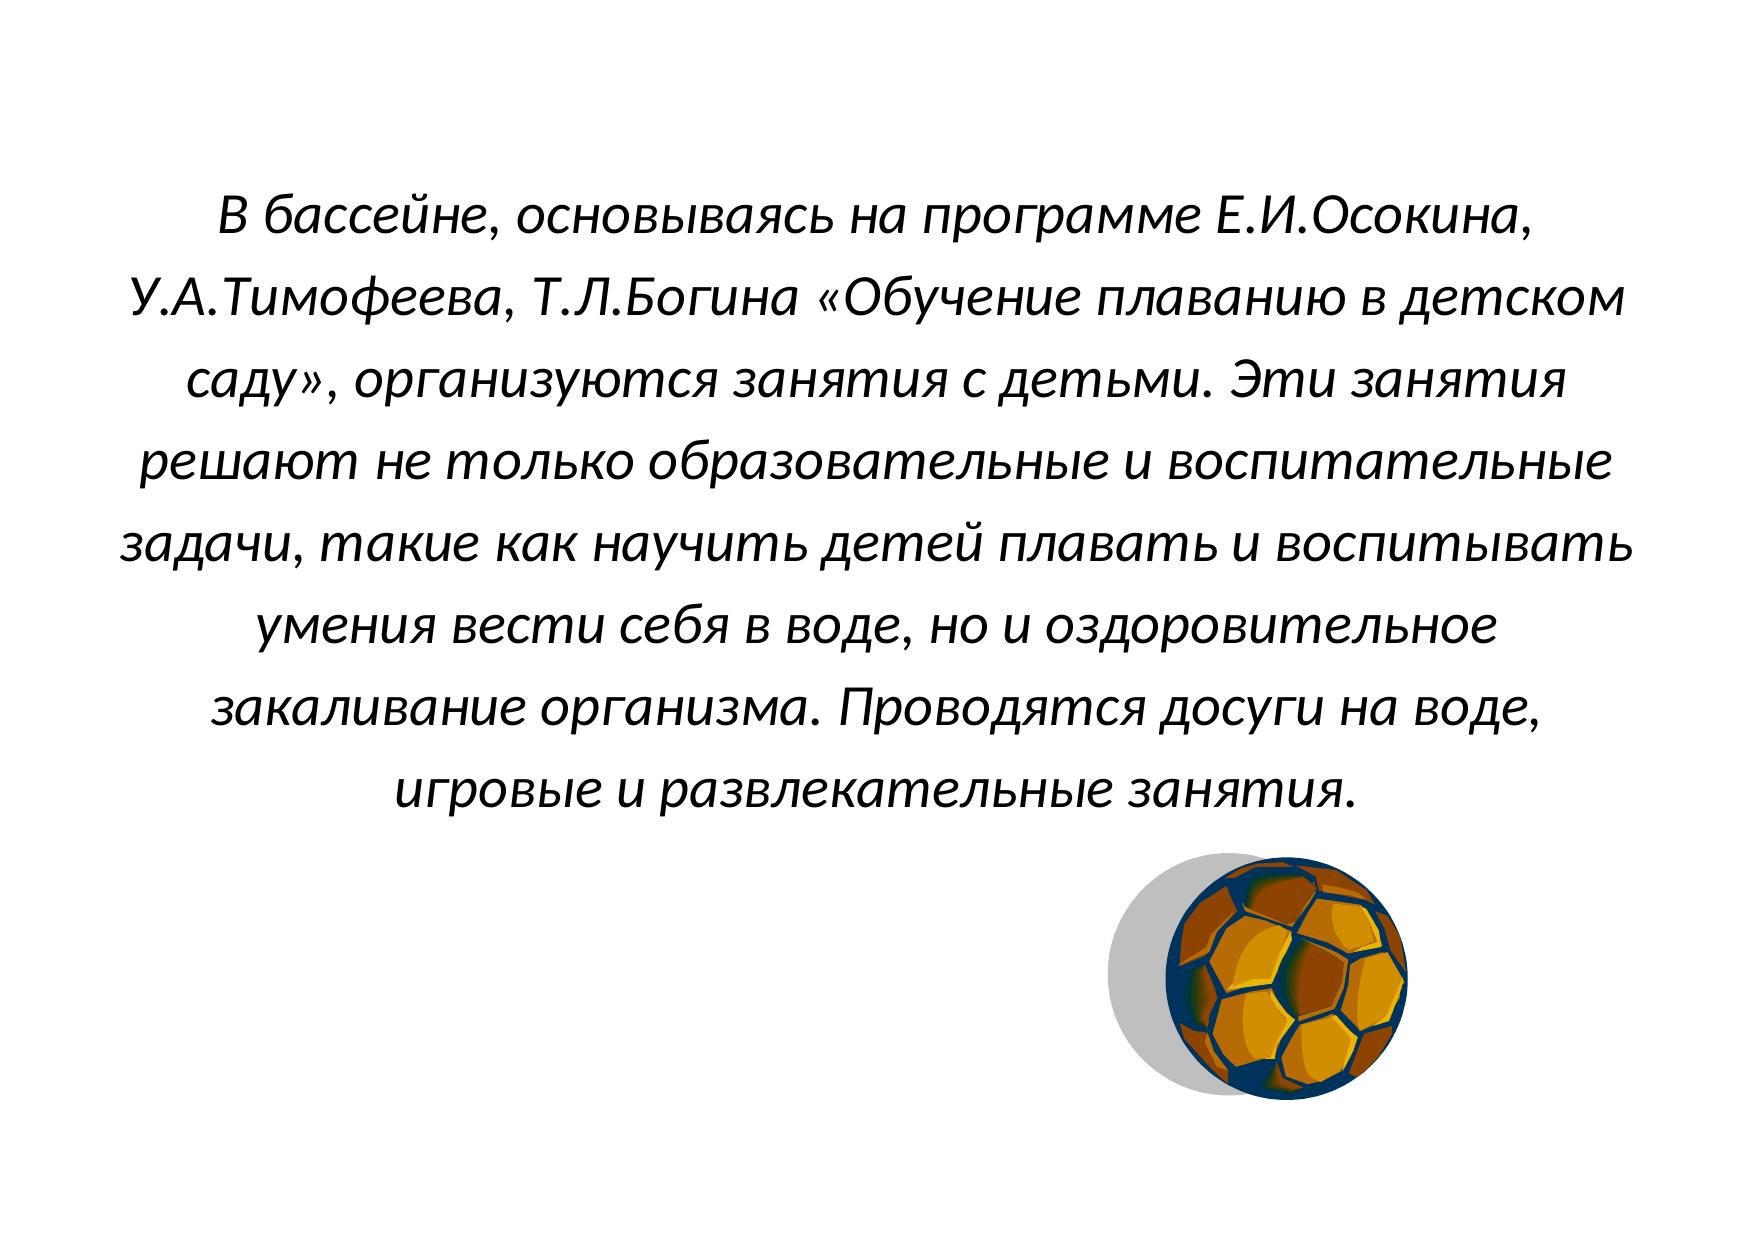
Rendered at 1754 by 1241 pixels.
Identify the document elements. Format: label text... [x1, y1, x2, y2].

text В бассейне, основываясь на программе Е.И.Осокина, У.А.Тимофеева, Т.Л.Богина «Обучение плаванию в детском саду», организуются занятия с детьми. Эти занятия решают не только образовательные и воспитательные задачи, такие как научить детей плавать и воспитывать умения вести себя в воде, но и оздоровительное закаливание организма. Проводятся досуги на воде, игровые и развлекательные занятия. [118, 177, 1636, 822]
